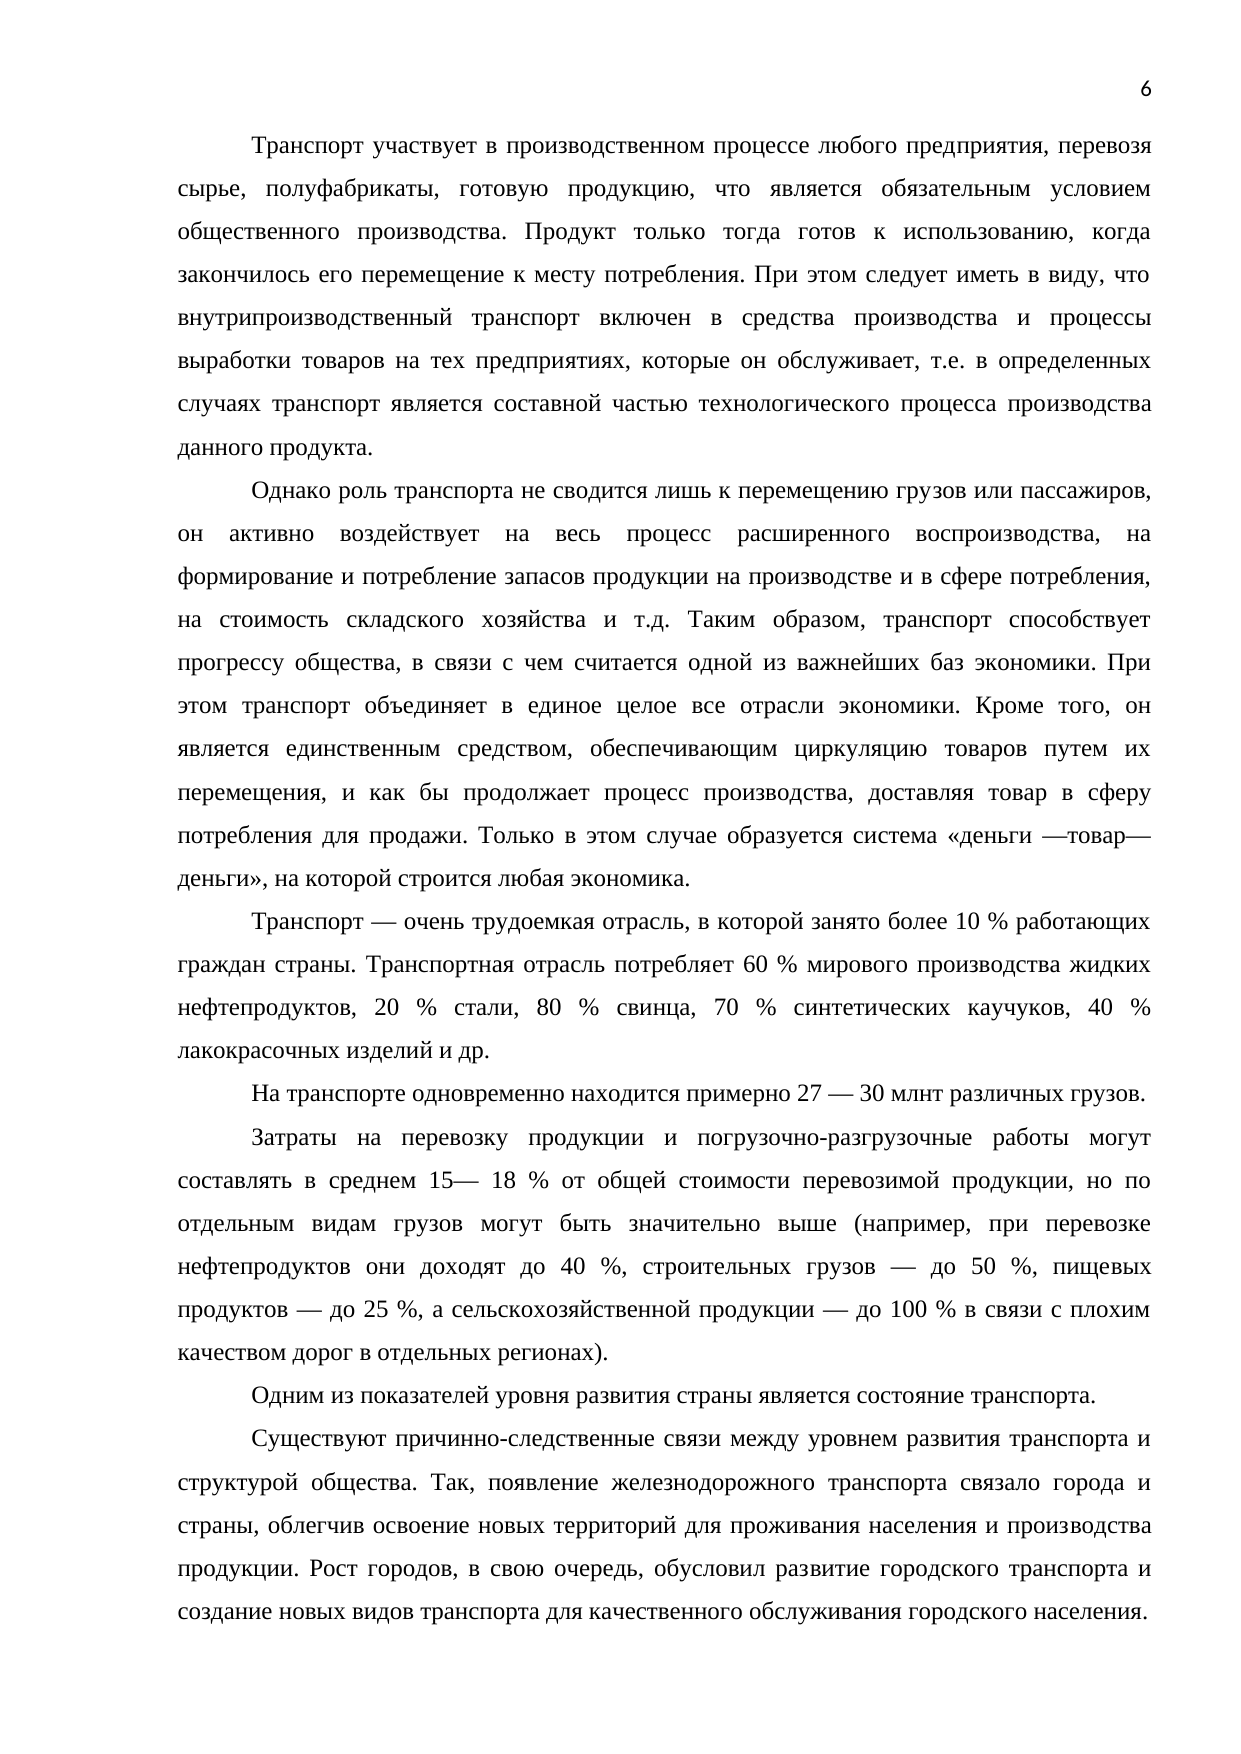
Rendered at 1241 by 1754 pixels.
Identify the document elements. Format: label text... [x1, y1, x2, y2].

text Транспорт — очень трудоемкая отрасль, в которой занято более 10 % работающих граждан страны. Транспортная отрасль потребляет 60 % мирового производства жидких нефтепродуктов, 20 % стали, 80 % свинца, 70 % синтетических каучуков, 40 % лакокрасочных изделий и др. [177, 906, 1152, 1064]
text Однако роль транспорта не сводится лишь к перемещению грузов или пассажиров, он активно воздействует на весь процесс расширенного воспроизводства, на формирование и потребление запасов продукции на производстве и в сфере потребления, на стоимость складского хозяйства и т.д. Таким образом, транспорт способствует прогрессу общества, в связи с чем считается одной из важнейших баз экономики. При этом транспорт объединяет в единое целое все отрасли экономики. Кроме того, он является единственным средством, обеспечивающим циркуляцию товаров путем их перемещения, и как бы продолжает процесс производства, доставляя товар в сферу потребления для продажи. Только в этом случае образуется система «деньги —товар—деньги», на которой строится любая экономика. [177, 475, 1152, 892]
text Существуют причинно-следственные связи между уровнем развития транспорта и структурой общества. Так, появление железнодорожного транспорта связало города и страны, облегчив освоение новых территорий для проживания населения и производства продукции. Рост городов, в свою очередь, обусловил развитие городского транспорта и создание новых видов транспорта для качественного обслуживания городского населения. [177, 1423, 1152, 1625]
text На транспорте одновременно находится примерно 27 — 30 млнт различных грузов. [177, 1078, 1152, 1107]
text Транспорт участвует в производственном процессе любого предприятия, перевозя сырье, полуфабрикаты, готовую продукцию, что является обязательным условием общественного производства. Продукт только тогда готов к использованию, когда закончилось его перемещение к месту потребления. При этом следует иметь в виду, что внутрипроизводственный транспорт включен в средства производства и процессы выработки товаров на тех предприятиях, которые он обслуживает, т.е. в определенных случаях транспорт является составной частью технологического процесса производства данного продукта. [177, 130, 1152, 460]
text Затраты на перевозку продукции и погрузочно-разгрузочные работы могут составлять в среднем 15— 18 % от общей стоимости перевозимой продукции, но по отдельным видам грузов могут быть значительно выше (например, при перевозке нефтепродуктов они доходят до 40 %, строительных грузов — до 50 %, пищевых продуктов — до 25 %, а сельскохозяйственной продукции — до 100 % в связи с плохим качеством дорог в отдельных регионах). [177, 1122, 1152, 1366]
text Одним из показателей уровня развития страны является состояние транспорта. [177, 1380, 1152, 1409]
